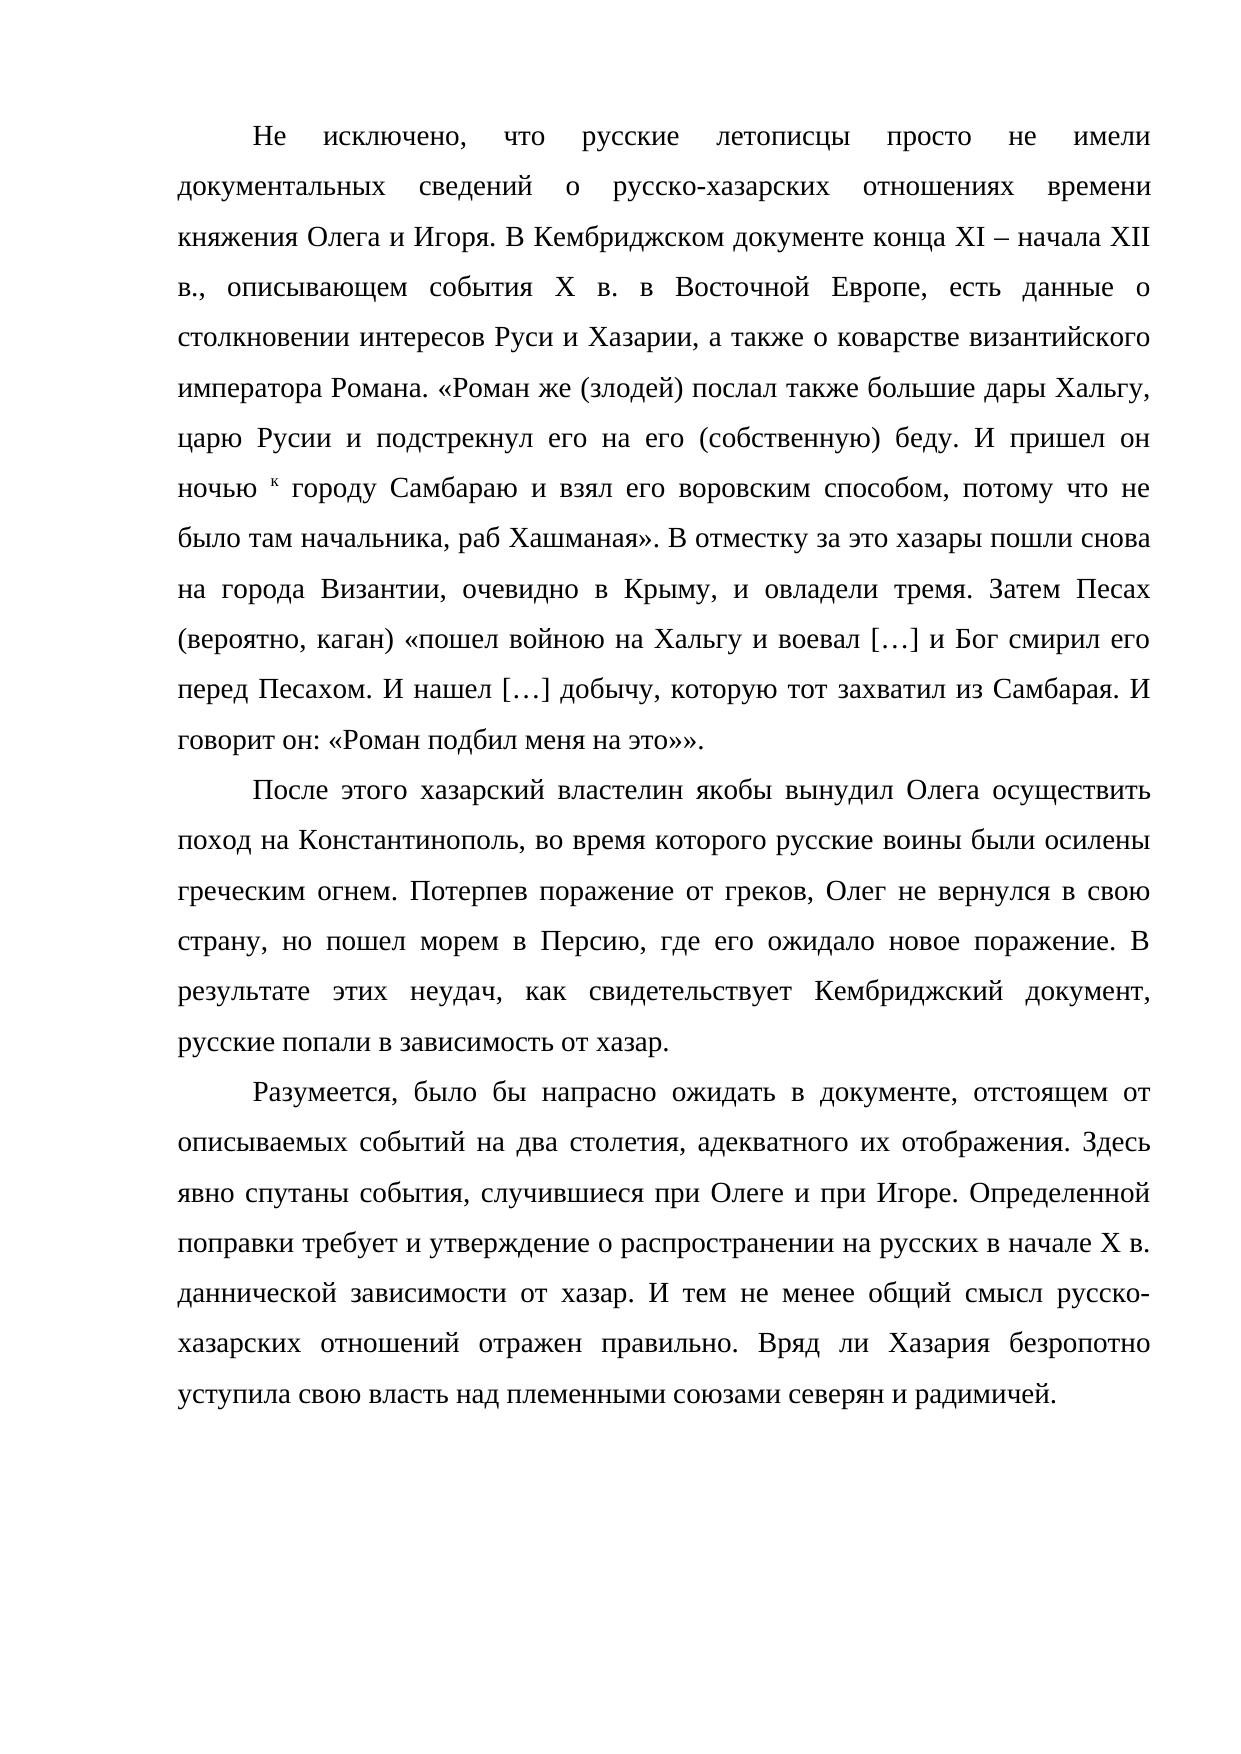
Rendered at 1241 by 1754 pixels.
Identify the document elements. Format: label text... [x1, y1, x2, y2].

text Разумеется, было бы напрасно ожидать в документе, отстоящем от описываемых событий на два столетия, адекватного их отображения. Здесь явно спутаны события, случившиеся при Олеге и при Игоре. Определенной поправки требует и утверждение о распространении на русских в начале X в. даннической зависимости от хазар. И тем не менее общий смысл русско-хазарских отношений отражен правильно. Вряд ли Хазария безропотно уступила свою власть над племенными союзами северян и радимичей. [177, 1074, 1152, 1409]
text После этого хазарский властелин якобы вынудил Олега осуществить поход на Константинополь, во время которого русские воины были осилены греческим огнем. Потерпев поражение от греков, Олег не вернулся в свою страну, но пошел морем в Персию, где его ожидало новое поражение. В результате этих неудач, как свидетельствует Кембриджский документ, русские попали в зависимость от хазар. [177, 772, 1152, 1057]
text Не исключено, что русские летописцы просто не имели документальных сведений о русско-хазарских отношениях времени княжения Олега и Игоря. В Кембриджском документе конца XI – начала XII в., описывающем события X в. в Восточной Европе, есть данные о столкновении интересов Руси и Хазарии, а также о коварстве византийского императора Романа. «Роман же (злодей) послал также большие дары Хальгу, царю Русии и подстрекнул его на его (собственную) беду. И пришел он ночью к городу Самбараю и взял его воровским способом, потому что не было там начальника, раб Хашманая». В отместку за это хазары пошли снова на города Византии, очевидно в Крыму, и овладели тремя. Затем Песах (вероятно, каган) «пошел войною на Хальгу и воевал […] и Бог смирил его перед Песахом. И нашел […] добычу, которую тот захватил из Самбарая. И говорит он: «Роман подбил меня на это»». [177, 118, 1152, 755]
